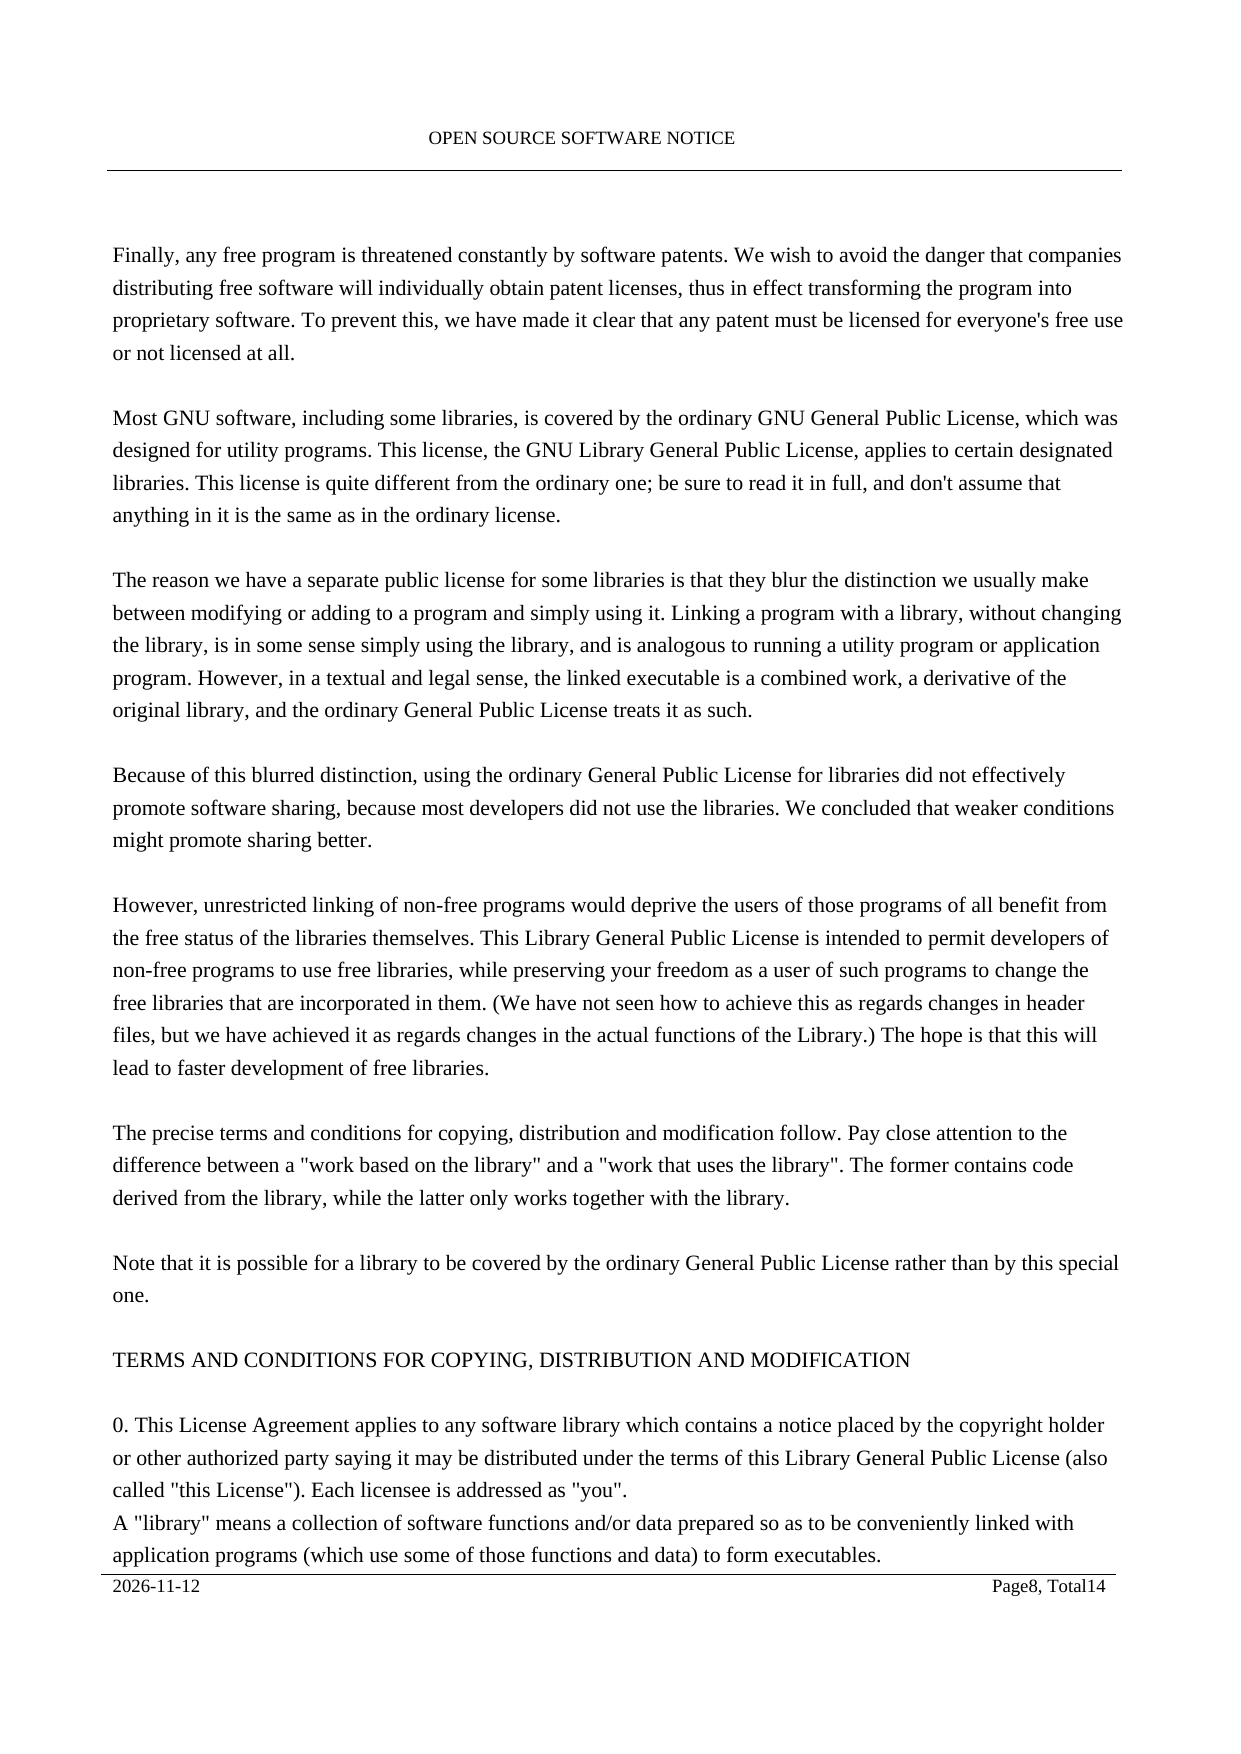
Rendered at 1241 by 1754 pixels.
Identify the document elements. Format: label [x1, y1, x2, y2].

text [112, 206, 1128, 1571]
